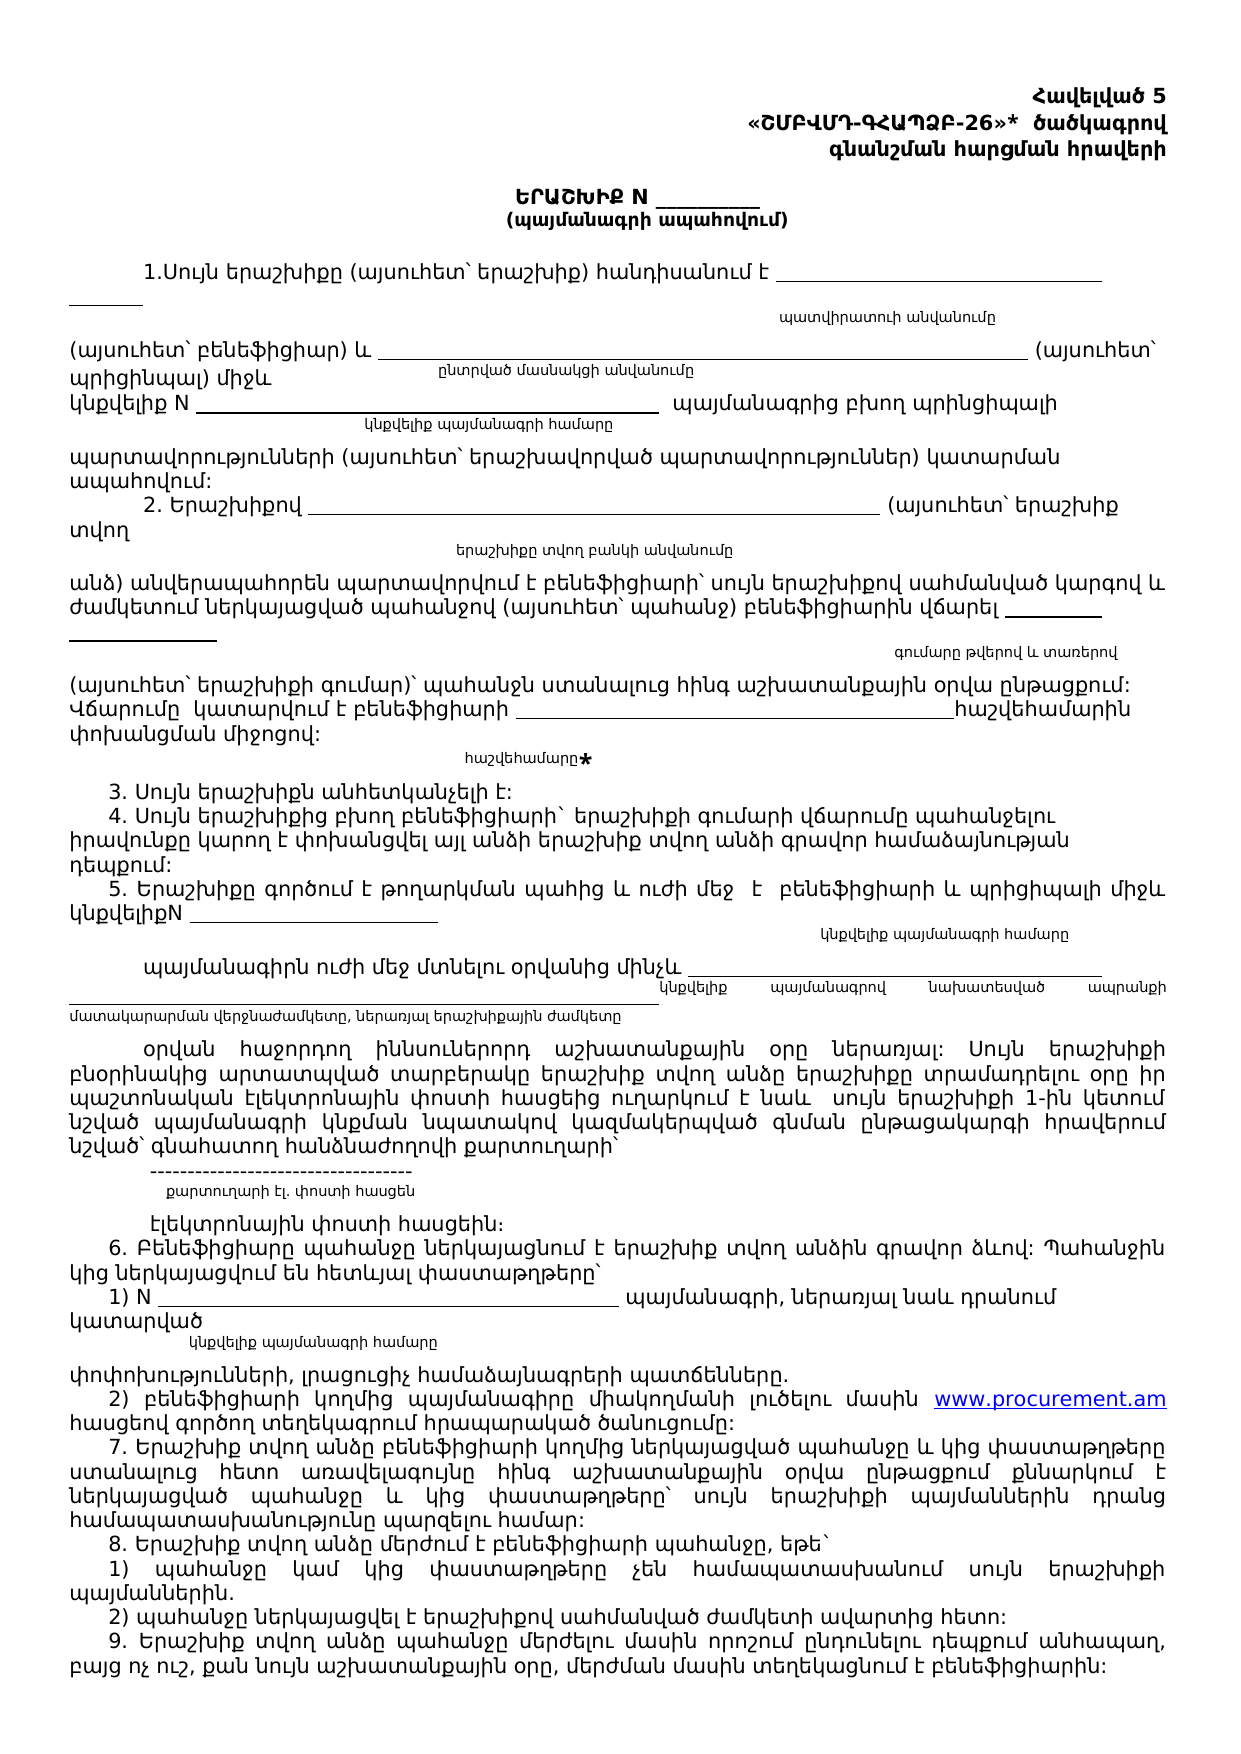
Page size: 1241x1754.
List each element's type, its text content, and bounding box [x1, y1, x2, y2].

text 2. Երաշխիքով (այսուհետ՝ երաշխիք տվող [69, 493, 1167, 542]
list էլեկտրոնային փոստի հասցեին։ [69, 1212, 1167, 1236]
text գումարը թվերով և տառերով [807, 644, 1167, 673]
list ----------------------------------- [69, 1159, 1167, 1183]
text (պայմանագրի ապահովում) [69, 209, 1167, 231]
list քարտուղարի էլ. փոստի հասցեն [69, 1183, 1167, 1212]
text պատվիրատուի անվանումը [659, 309, 1167, 338]
text 3. Սույն երաշխիքն անհետկանչելի է: [69, 780, 1167, 804]
text Հավելված 5 [69, 56, 1167, 108]
text (այսուհետ՝ երաշխիքի գումար)՝ պահանջն ստանալուց հինգ աշխատանքային օրվա ընթացքում: Վճարումը կատարվում է բենեֆիցիարի հաշվեհամարին փոխանցման միջոցով: [69, 673, 1167, 746]
text 2) բենեֆիցիարի կողմից պայմանագիրը միակողմանի լուծելու մասին www.procurement.am հասցեով գործող տեղեկագրում հրապարակած ծանուցումը: [69, 1387, 1167, 1435]
text կնքվելիք պայմանագրի համարը [69, 416, 1167, 445]
text պարտավորությունների (այսուհետ՝ երաշխավորված պարտավորություններ) կատարման ապահովում: [69, 445, 1167, 493]
text փոփոխությունների, լրացուցիչ համաձայնագրերի պատճենները. [69, 1363, 1167, 1387]
text գնանշման հարցման հրավերի [69, 137, 1167, 161]
text 9. Երաշխիք տվող անձը պահանջը մերժելու մասին որոշում ընդունելու դեպքում անհապաղ, բայց ոչ ուշ, քան նույն աշխատանքային օրը, մերժման մասին տեղեկացնում է բենեֆիցիարին: [69, 1629, 1167, 1678]
text հաշվեհամարը* [69, 746, 1167, 780]
text կնքվելիք պայմանագրի համարը [69, 1333, 1167, 1363]
text 7. Երաշխիք տվող անձը բենեֆիցիարի կողմից ներկայացված պահանջը և կից փաստաթղթերը ստանալուց հետո առավելագույնը հինգ աշխատանքային օրվա ընթացքում քննարկում է ներկայացված պահանջը և կից փաստաթղթերը՝ սույն երաշխիքի պայմաններին դրանց համապատասխանությունը պարզելու համար: [69, 1435, 1167, 1532]
text 6. Բենեֆիցիարը պահանջը ներկայացնում է երաշխիք տվող անձին գրավոր ձևով: Պահանջին կից ներկայացվում են հետևյալ փաստաթղթերը՝ [69, 1236, 1167, 1285]
text 1) N պայմանագրի, ներառյալ նաև դրանում կատարված [69, 1285, 1167, 1333]
text անձ) անվերապահորեն պարտավորվում է բենեֆիցիարի՝ սույն երաշխիքով սահմանված կարգով և ժամկետում ներկայացված պահանջով (այսուհետ՝ պահանջ) բենեֆիցիարին վճարել [69, 571, 1167, 644]
text 2) պահանջը ներկայացվել է երաշխիքով սահմանված ժամկետի ավարտից հետո: [69, 1605, 1167, 1629]
text կնքվելիք պայմանագրի համարը [585, 926, 1167, 955]
list պայմանագիրն ուժի մեջ մտնելու օրվանից մինչև կնքվելիք պայմանագրով նախատեսված ապրանքի մատակարարման վերջնաժամկետը, ներառյալ երաշխիքային ժամկետը [69, 955, 1167, 1037]
text երաշխիքը տվող բանկի անվանումը [69, 542, 1167, 571]
text 8. Երաշխիք տվող անձը մերժում է բենեֆիցիարի պահանջը, եթե` [69, 1532, 1167, 1557]
text 1) պահանջը կամ կից փաստաթղթերը չեն համապատասխանում սույն երաշխիքի պայմաններին. [69, 1557, 1167, 1605]
text 1.Սույն երաշխիքը (այսուհետ՝ երաշխիք) հանդիսանում է [69, 260, 1167, 309]
text 5. Երաշխիքը գործում է թողարկման պահից և ուժի մեջ է բենեֆիցիարի և պրիցիպալի միջև կնքվելիքN [69, 877, 1167, 926]
text «ՇՄԲՎՄԴ-ԳՀԱՊՁԲ-26»* ծածկագրով [69, 108, 1167, 137]
text ԵՐԱՇԽԻՔ N __________ [69, 185, 1167, 209]
list օրվան հաջորդող իննսուներորդ աշխատանքային օրը ներառյալ: Սույն երաշխիքի բնօրինակից արտատպված տարբերակը երաշխիք տվող անձը երաշխիքը տրամադրելու օրը իր պաշտոնական էլեկտրոնային փոստի հասցեից ուղարկում է նաև սույն երաշխիքի 1-ին կետում նշված պայմանագրի կնքման նպատակով կազմակերպված գնման ընթացակարգի հրավերում նշված՝ գնահատող հանձնաժողովի քարտուղարի՝ [69, 1037, 1167, 1159]
text կնքվելիք N պայմանագրից բխող պրինցիպալի [69, 391, 1167, 416]
text (այսուհետ՝ բենեֆիցիար) և (այսուհետ՝ պրիցինպալ) միջև ընտրված մասնակցի անվանումը [69, 338, 1167, 391]
text 4. Սույն երաշխիքից բխող բենեֆիցիարի` երաշխիքի գումարի վճարումը պահանջելու իրավունքը կարող է փոխանցվել այլ անձի երաշխիք տվող անձի գրավոր համաձայնության դեպքում: [69, 804, 1167, 877]
